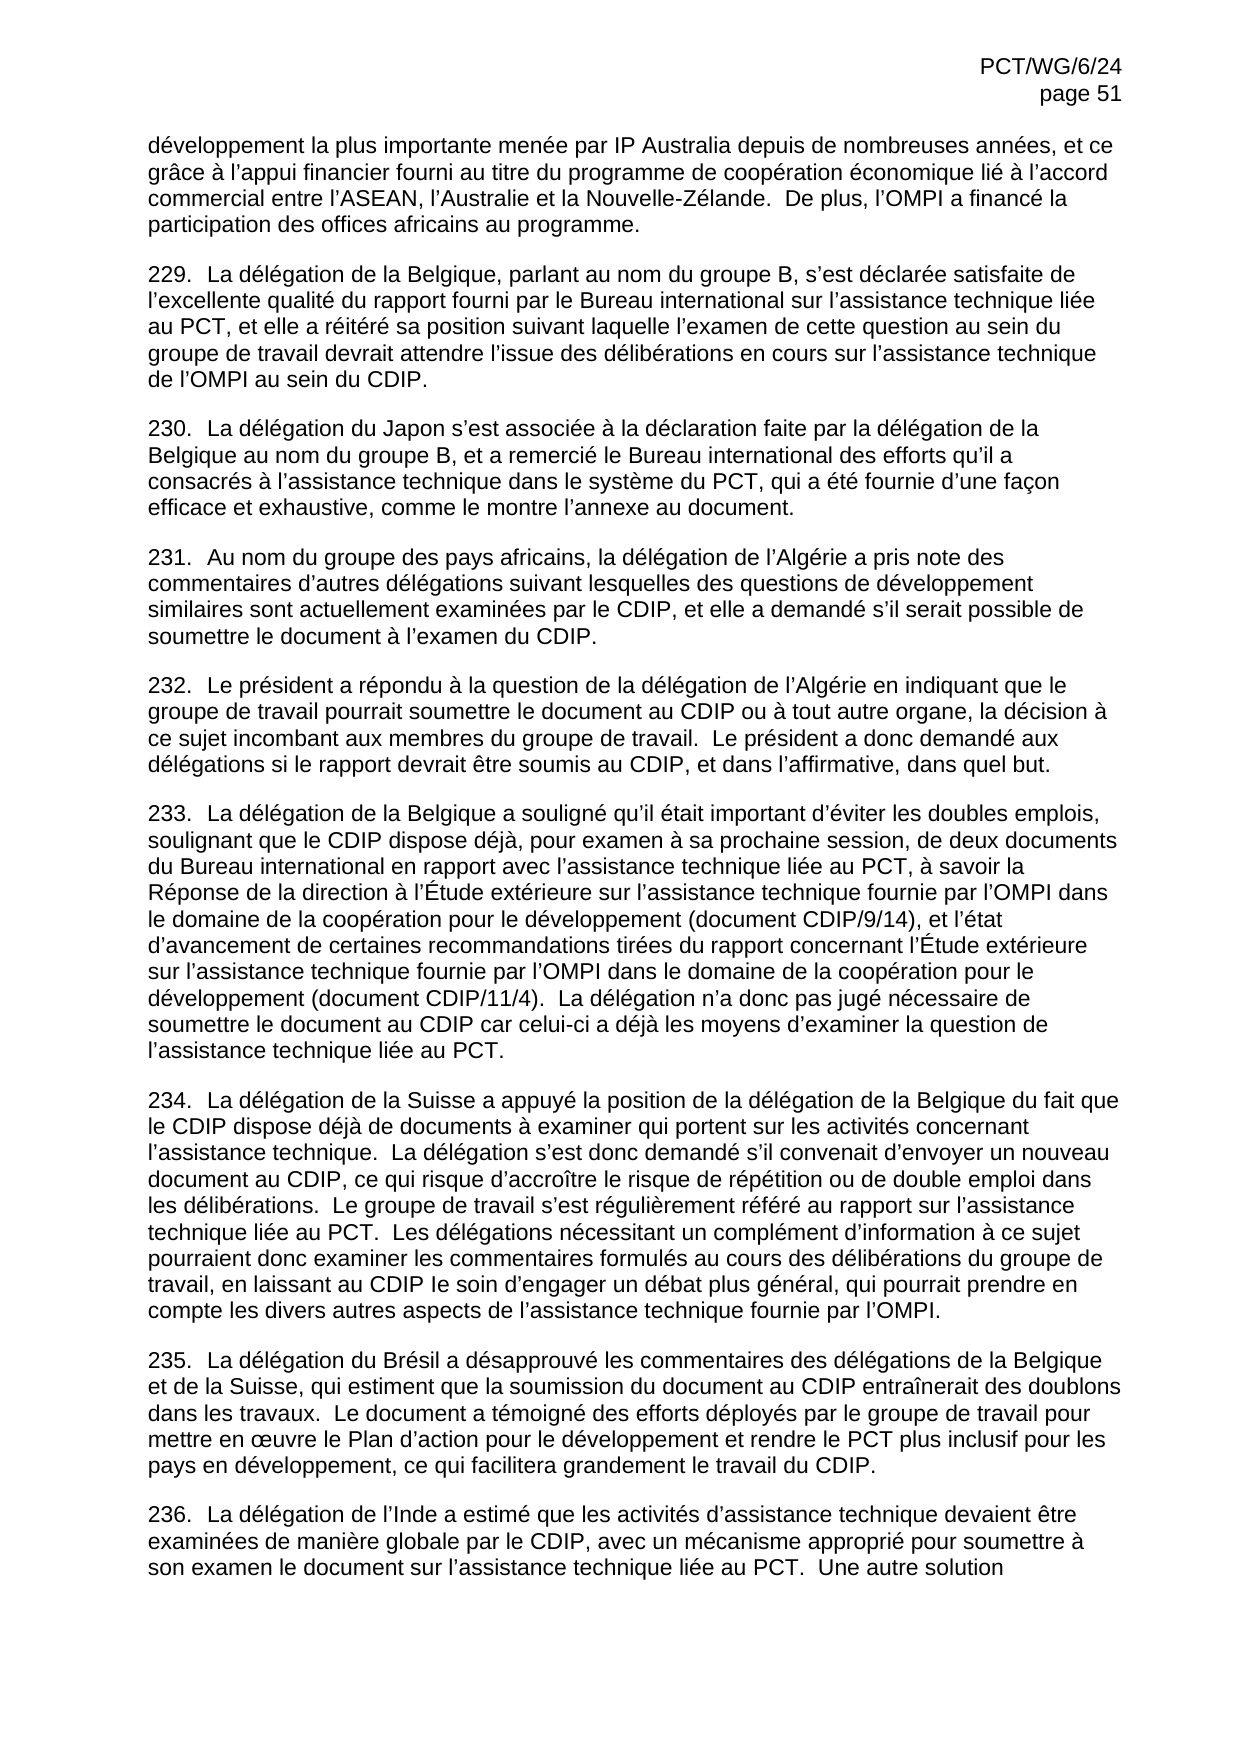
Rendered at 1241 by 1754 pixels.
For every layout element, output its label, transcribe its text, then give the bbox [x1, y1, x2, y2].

text Au nom du groupe des pays africains, la délégation de l’Algérie a pris note des commentaires d’autres délégations suivant lesquelles des questions de développement similaires sont actuellement examinées par le CDIP, et elle a demandé s’il serait possible de soumettre le document à l’examen du CDIP. [148, 543, 1122, 649]
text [148, 132, 1122, 238]
text La délégation du Brésil a désapprouvé les commentaires des délégations de la Belgique et de la Suisse, qui estiment que la soumission du document au CDIP entraînerait des doublons dans les travaux. Le document a témoigné des efforts déployés par le groupe de travail pour mettre en œuvre le Plan d’action pour le développement et rendre le PCT plus inclusif pour les pays en développement, ce qui facilitera grandement le travail du CDIP. [148, 1347, 1122, 1478]
text Le président a répondu à la question de la délégation de l’Algérie en indiquant que le groupe de travail pourrait soumettre le document au CDIP ou à tout autre organe, la décision à ce sujet incombant aux membres du groupe de travail. Le président a donc demandé aux délégations si le rapport devrait être soumis au CDIP, et dans l’affirmative, dans quel but. [148, 672, 1122, 777]
text La délégation du Japon s’est associée à la déclaration faite par la délégation de la Belgique au nom du groupe B, et a remercié le Bureau international des efforts qu’il a consacrés à l’assistance technique dans le système du PCT, qui a été fournie d’une façon efficace et exhaustive, comme le montre l’annexe au document. [148, 415, 1122, 521]
text La délégation de la Belgique, parlant au nom du groupe B, s’est déclarée satisfaite de l’excellente qualité du rapport fourni par le Bureau international sur l’assistance technique liée au PCT, et elle a réitéré sa position suivant laquelle l’examen de cette question au sein du groupe de travail devrait attendre l’issue des délibérations en cours sur l’assistance technique de l’OMPI au sein du CDIP. [148, 261, 1122, 392]
text La délégation de la Suisse a appuyé la position de la délégation de la Belgique du fait que le CDIP dispose déjà de documents à examiner qui portent sur les activités concernant l’assistance technique. La délégation s’est donc demandé s’il convenait d’envoyer un nouveau document au CDIP, ce qui risque d’accroître le risque de répétition ou de double emploi dans les délibérations. Le groupe de travail s’est régulièrement référé au rapport sur l’assistance technique liée au PCT. Les délégations nécessitant un complément d’information à ce sujet pourraient donc examiner les commentaires formulés au cours des délibérations du groupe de travail, en laissant au CDIP Ie soin d’engager un débat plus général, qui pourrait prendre en compte les divers autres aspects de l’assistance technique fournie par l’OMPI. [148, 1087, 1122, 1324]
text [148, 1501, 1122, 1581]
text La délégation de la Belgique a souligné qu’il était important d’éviter les doubles emplois, soulignant que le CDIP dispose déjà, pour examen à sa prochaine session, de deux documents du Bureau international en rapport avec l’assistance technique liée au PCT, à savoir la Réponse de la direction à l’Étude extérieure sur l’assistance technique fournie par l’OMPI dans le domaine de la coopération pour le développement (document CDIP/9/14), et l’état d’avancement de certaines recommandations tirées du rapport concernant l’Étude extérieure sur l’assistance technique fournie par l’OMPI dans le domaine de la coopération pour le développement (document CDIP/11/4). La délégation n’a donc pas jugé nécessaire de soumettre le document au CDIP car celui-ci a déjà les moyens d’examiner la question de l’assistance technique liée au PCT. [148, 800, 1122, 1064]
